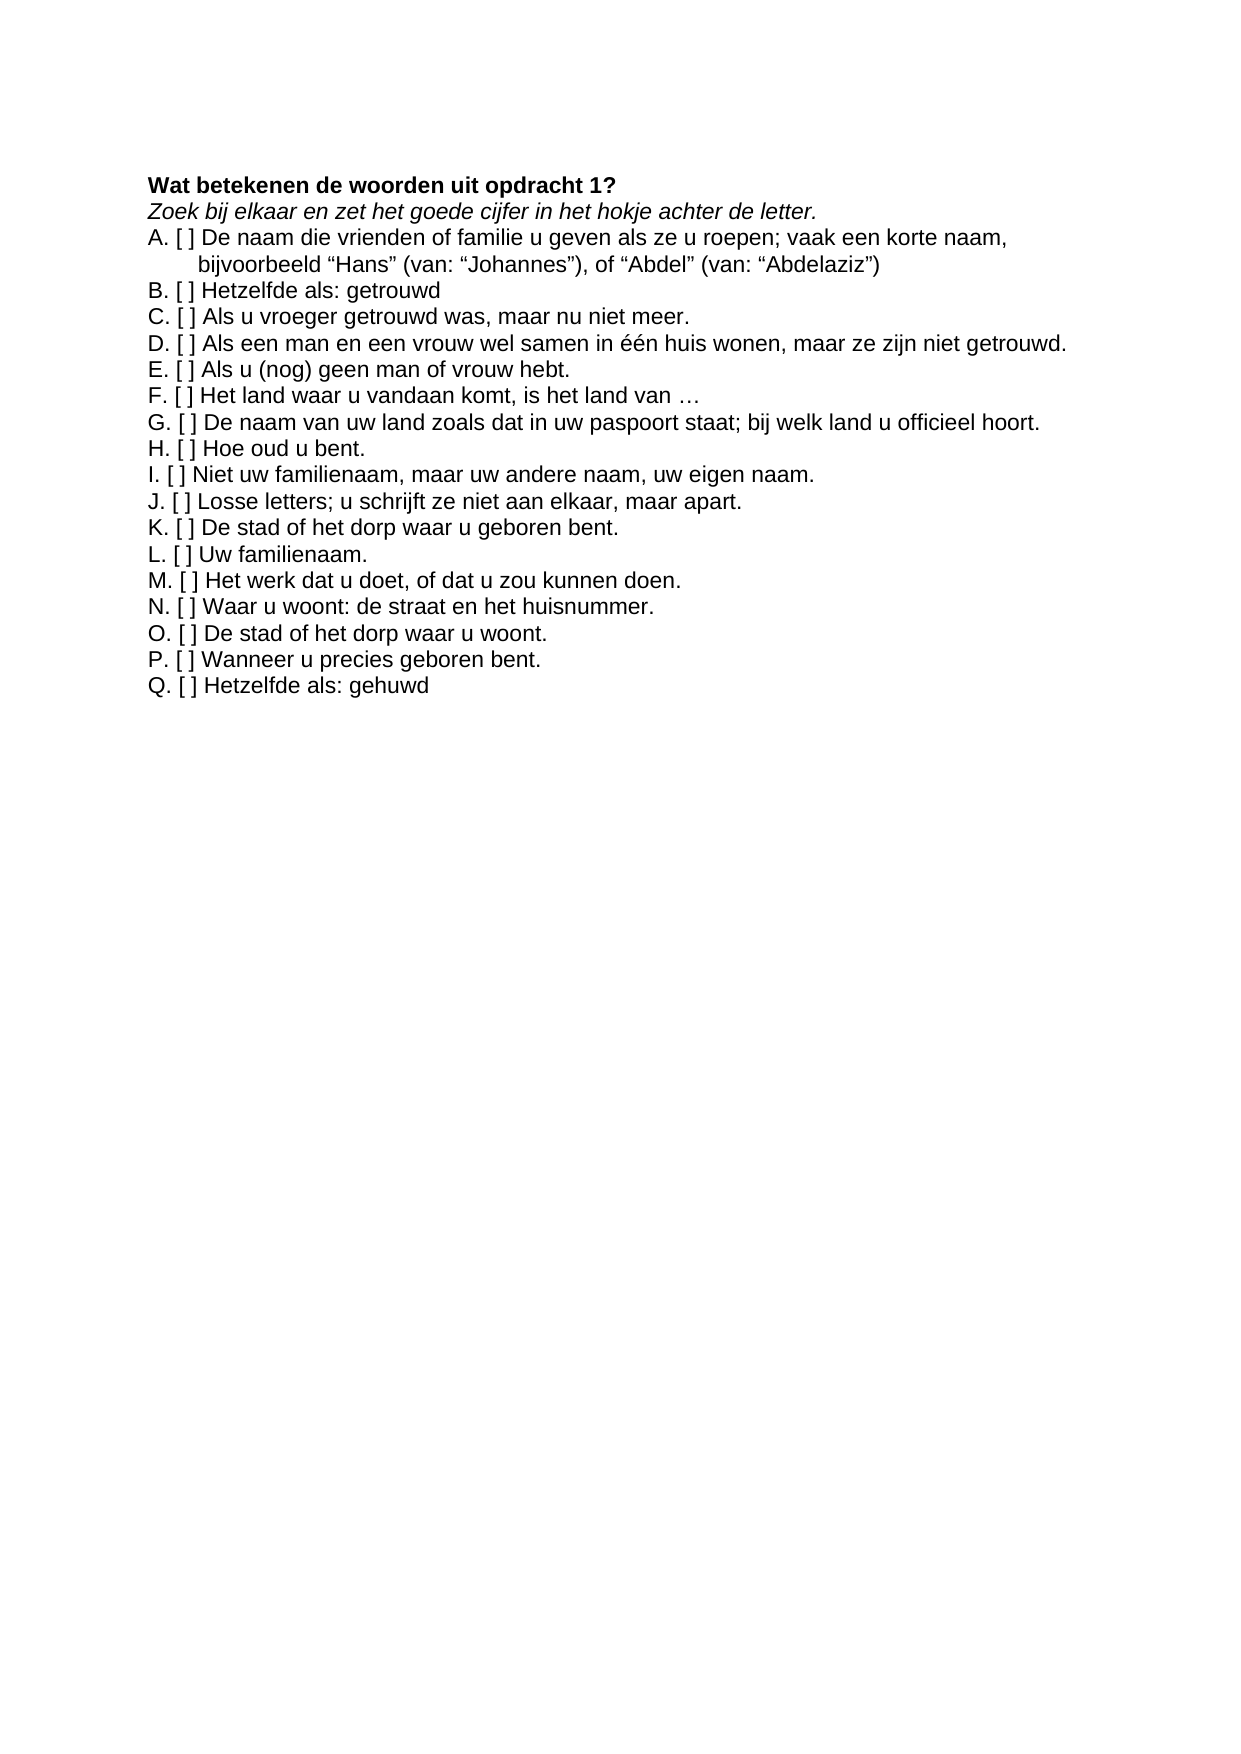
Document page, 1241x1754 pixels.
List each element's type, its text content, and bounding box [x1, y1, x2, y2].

text O. [ ] De stad of het dorp waar u woont. [148, 619, 1093, 646]
text M. [ ] Het werk dat u doet, of dat u zou kunnen doen. [148, 567, 1093, 593]
text C. [ ] Als u vroeger getrouwd was, maar nu niet meer. [148, 303, 1093, 330]
text E. [ ] Als u (nog) geen man of vrouw hebt. [148, 356, 1093, 382]
text Q. [ ] Hetzelfde als: gehuwd [148, 672, 1093, 699]
text B. [ ] Hetzelfde als: getrouwd [148, 277, 1093, 303]
text F. [ ] Het land waar u vandaan komt, is het land van … [148, 382, 1093, 409]
text H. [ ] Hoe oud u bent. [148, 435, 1093, 461]
text A. [ ] De naam die vrienden of familie u geven als ze u roepen; vaak een korte naam, bijvoorbeeld “Hans” (van: “Johannes”), of “Abdel” (van: “Abdelaziz”) [148, 224, 1093, 277]
text K. [ ] De stad of het dorp waar u geboren bent. [148, 514, 1093, 541]
text G. [ ] De naam van uw land zoals dat in uw paspoort staat; bij welk land u officieel hoort. [147, 409, 1093, 435]
text I. [ ] Niet uw familienaam, maar uw andere naam, uw eigen naam. [148, 461, 1093, 488]
text P. [ ] Wanneer u precies geboren bent. [148, 646, 1093, 672]
text L. [ ] Uw familienaam. [148, 541, 1093, 567]
text D. [ ] Als een man en een vrouw wel samen in één huis wonen, maar ze zijn niet getrouwd. [147, 330, 1093, 356]
text J. [ ] Losse letters; u schrijft ze niet aan elkaar, maar apart. [148, 488, 1093, 514]
text Zoek bij elkaar en zet het goede cijfer in het hokje achter de letter. [148, 198, 1093, 224]
text N. [ ] Waar u woont: de straat en het huisnummer. [148, 593, 1093, 619]
text Wat betekenen de woorden uit opdracht 1? [148, 172, 1093, 198]
